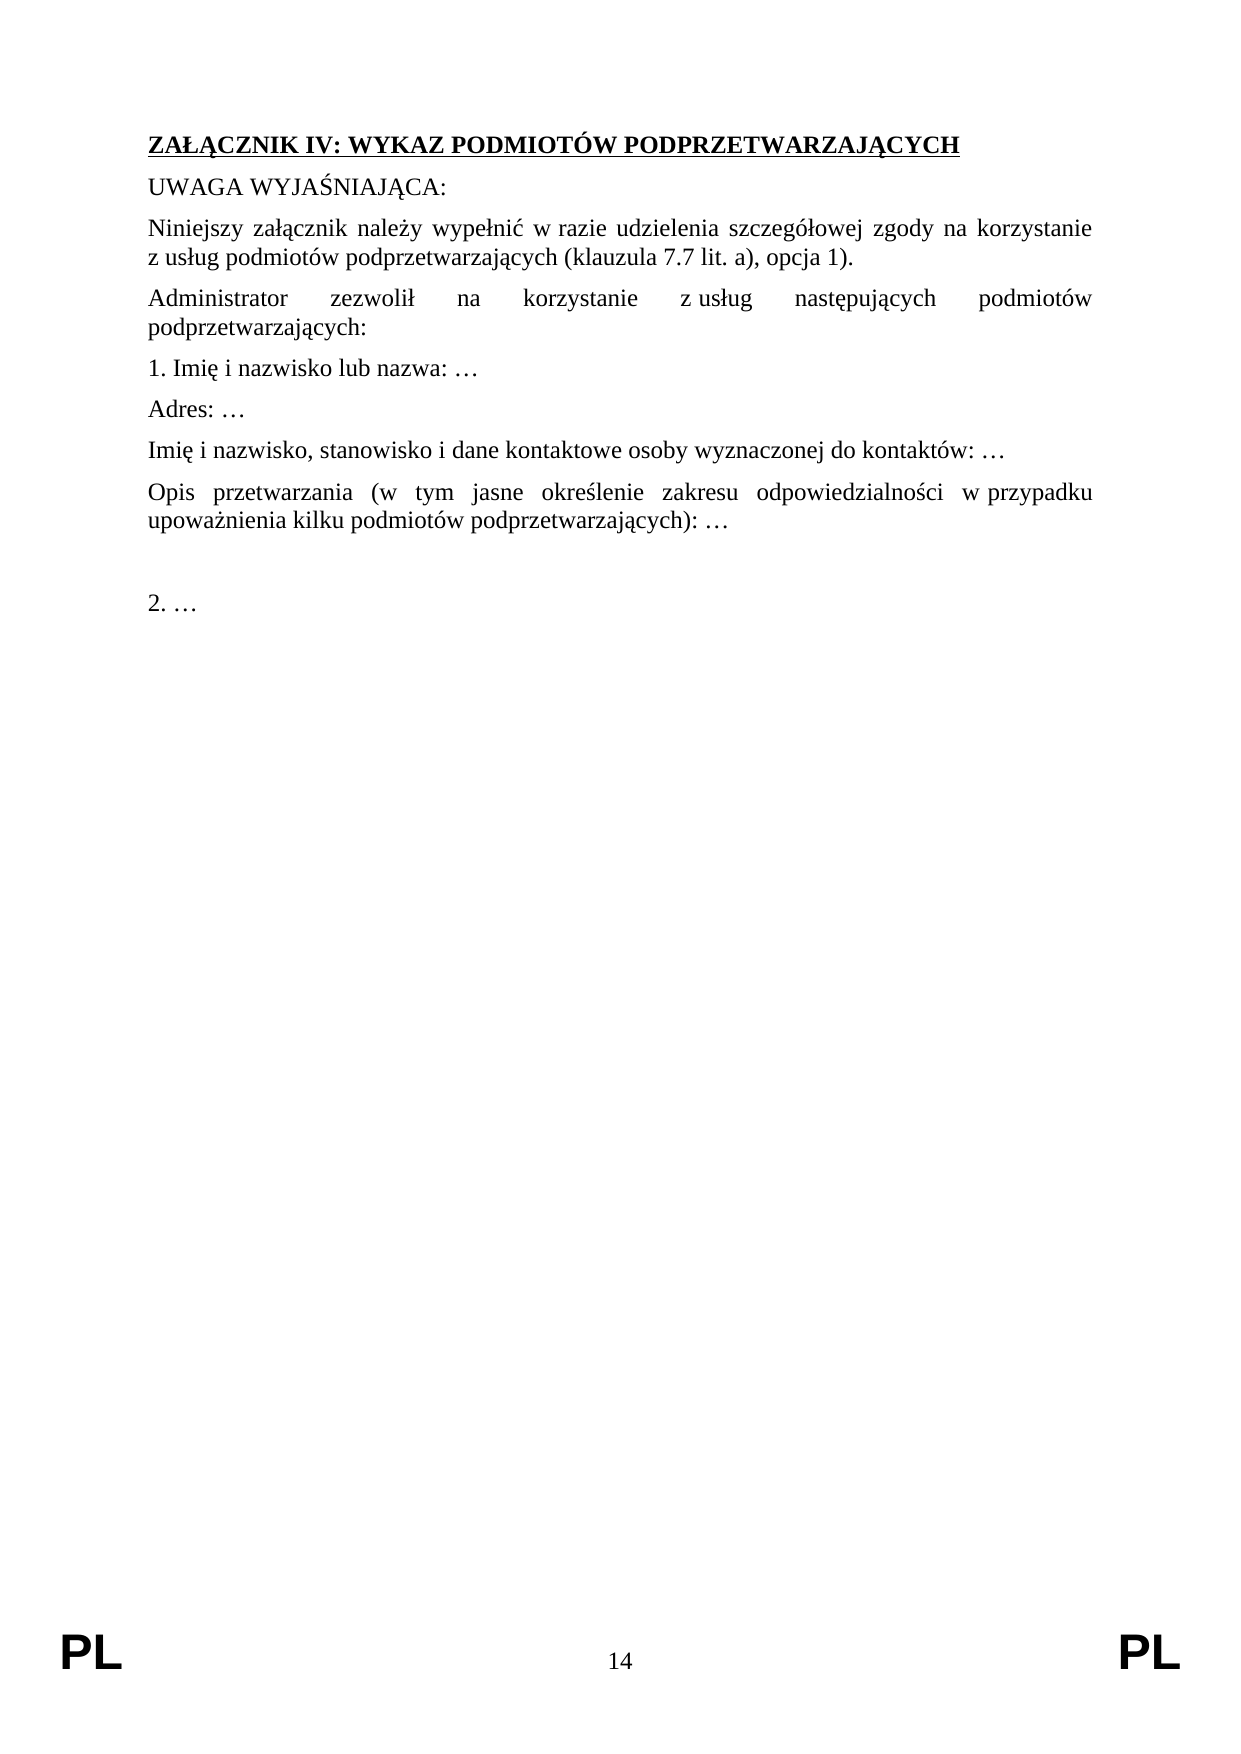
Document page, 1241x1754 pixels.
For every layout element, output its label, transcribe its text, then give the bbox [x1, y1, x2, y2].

text UWAGA WYJAŚNIAJĄCA: [148, 172, 1093, 201]
text Niniejszy załącznik należy wypełnić w razie udzielenia szczegółowej zgody na korzystanie z usług podmiotów podprzetwarzających (klauzula 7.7 lit. a), opcja 1). [148, 213, 1093, 271]
text ZAŁĄCZNIK IV: WYKAZ PODMIOTÓW PODPRZETWARZAJĄCYCH [148, 131, 1093, 159]
text Imię i nazwisko, stanowisko i dane kontaktowe osoby wyznaczonej do kontaktów: … [148, 436, 1093, 464]
text Adres: … [148, 394, 1093, 423]
text Opis przetwarzania (w tym jasne określenie zakresu odpowiedzialności w przypadku upoważnienia kilku podmiotów podprzetwarzających): … [148, 477, 1093, 534]
text 2. … [148, 588, 1093, 617]
text 1. Imię i nazwisko lub nazwa: … [148, 353, 1093, 382]
text Administrator zezwolił na korzystanie z usług następujących podmiotów podprzetwarzających: [148, 283, 1093, 341]
